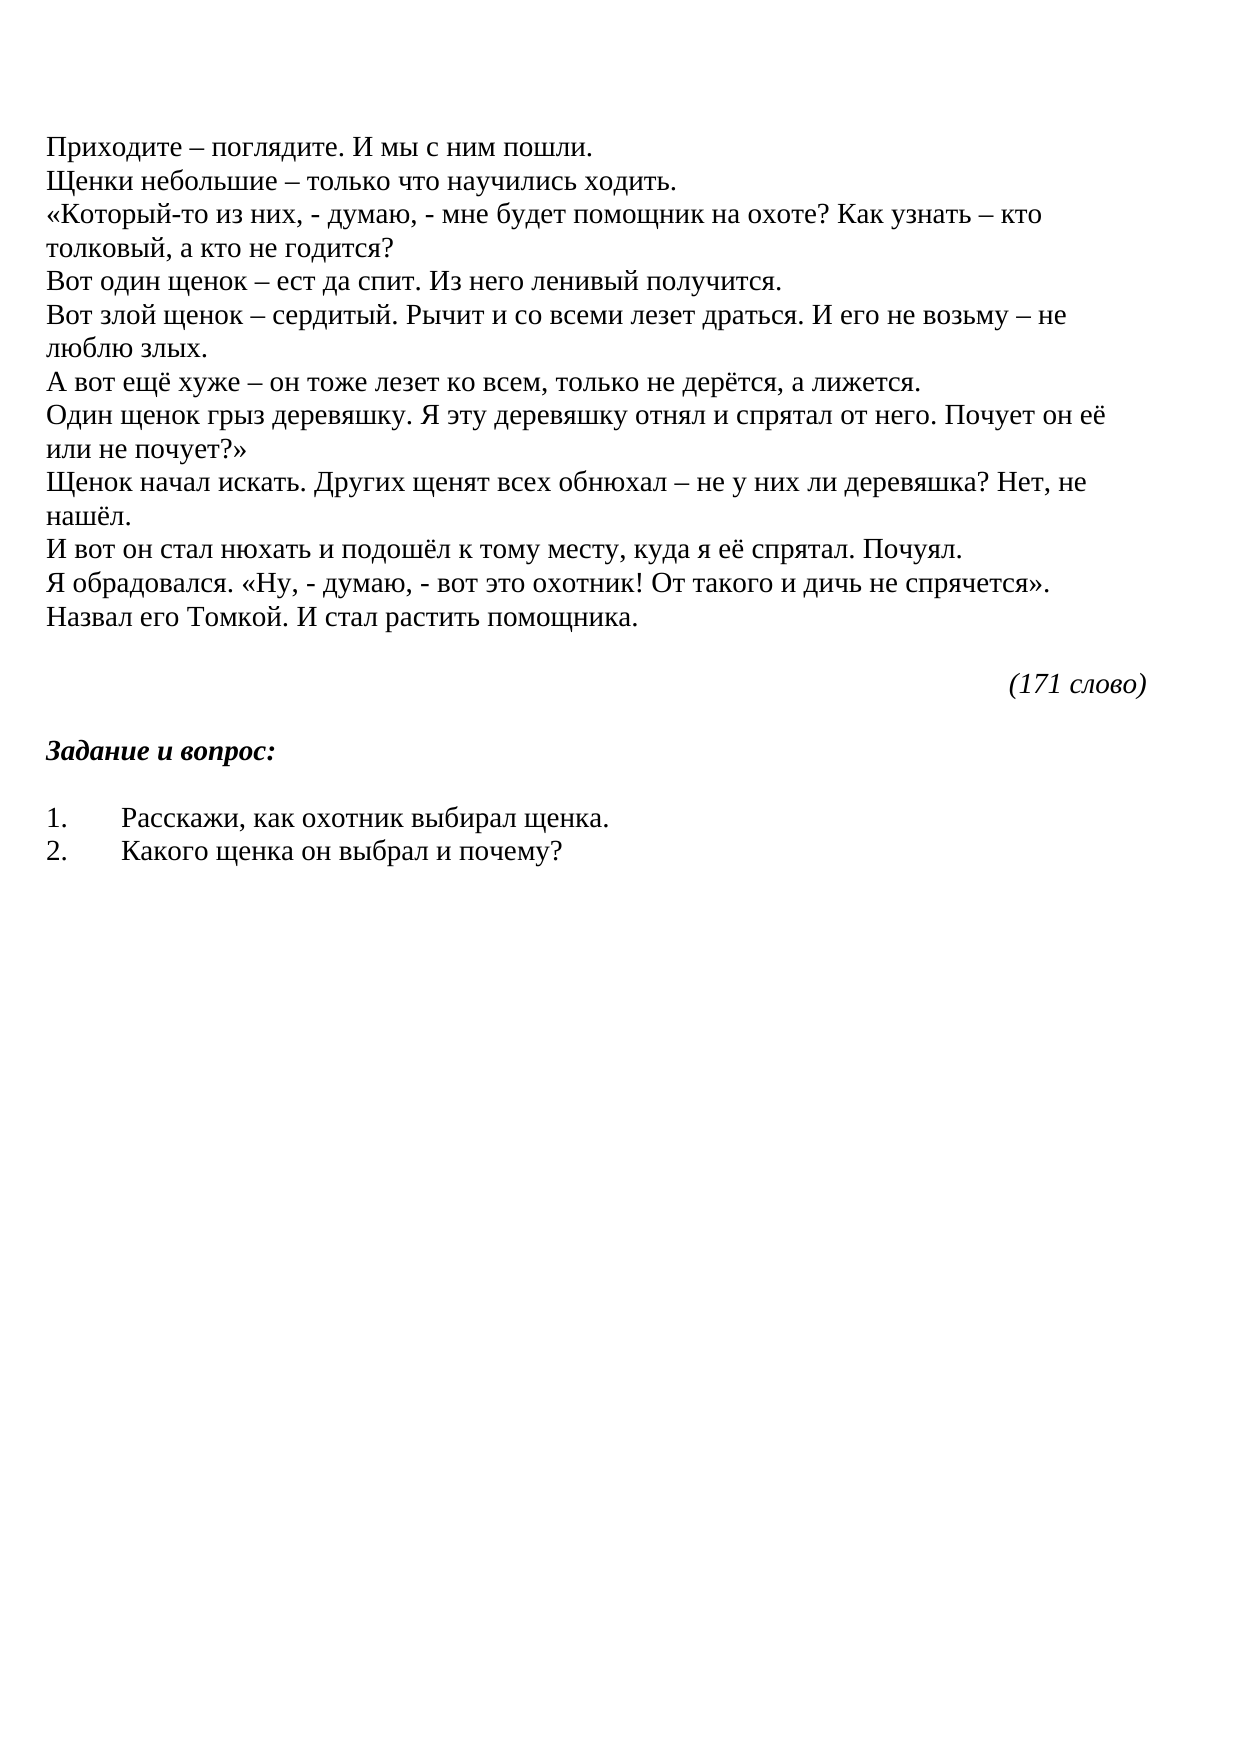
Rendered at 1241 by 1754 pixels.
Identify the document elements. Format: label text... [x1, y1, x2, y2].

text Приходите – поглядите. И мы с ним пошли. [46, 129, 1146, 163]
text Вот один щенок – ест да спит. Из него ленивый получится. [46, 263, 1146, 297]
text Назвал его Томкой. И стал растить помощника. [46, 599, 1146, 632]
list Расскажи, как охотник выбирал щенка. [46, 800, 1146, 833]
text Щенок начал искать. Других щенят всех обнюхал – не у них ли деревяшка? Нет, не нашёл. [46, 464, 1146, 532]
text И вот он стал нюхать и подошёл к тому месту, куда я её спрятал. Почуял. [46, 532, 1146, 565]
text Задание и вопрос: [46, 733, 1146, 766]
text Один щенок грыз деревяшку. Я эту деревяшку отнял и спрятал от него. Почует он её или не почует?» [46, 397, 1146, 464]
text Щенки небольшие – только что научились ходить. [46, 163, 1146, 196]
text «Который-то из них, - думаю, - мне будет помощник на охоте? Как узнать – кто толковый, а кто не годится? [46, 196, 1146, 263]
text А вот ещё хуже – он тоже лезет ко всем, только не дерётся, а лижется. [46, 364, 1146, 397]
text (171 слово) [46, 666, 1146, 699]
list Какого щенка он выбрал и почему? [46, 833, 1146, 867]
text Вот злой щенок – сердитый. Рычит и со всеми лезет драться. И его не возьму – не люблю злых. [46, 297, 1146, 364]
text Я обрадовался. «Ну, - думаю, - вот это охотник! От такого и дичь не спрячется». [46, 565, 1146, 599]
